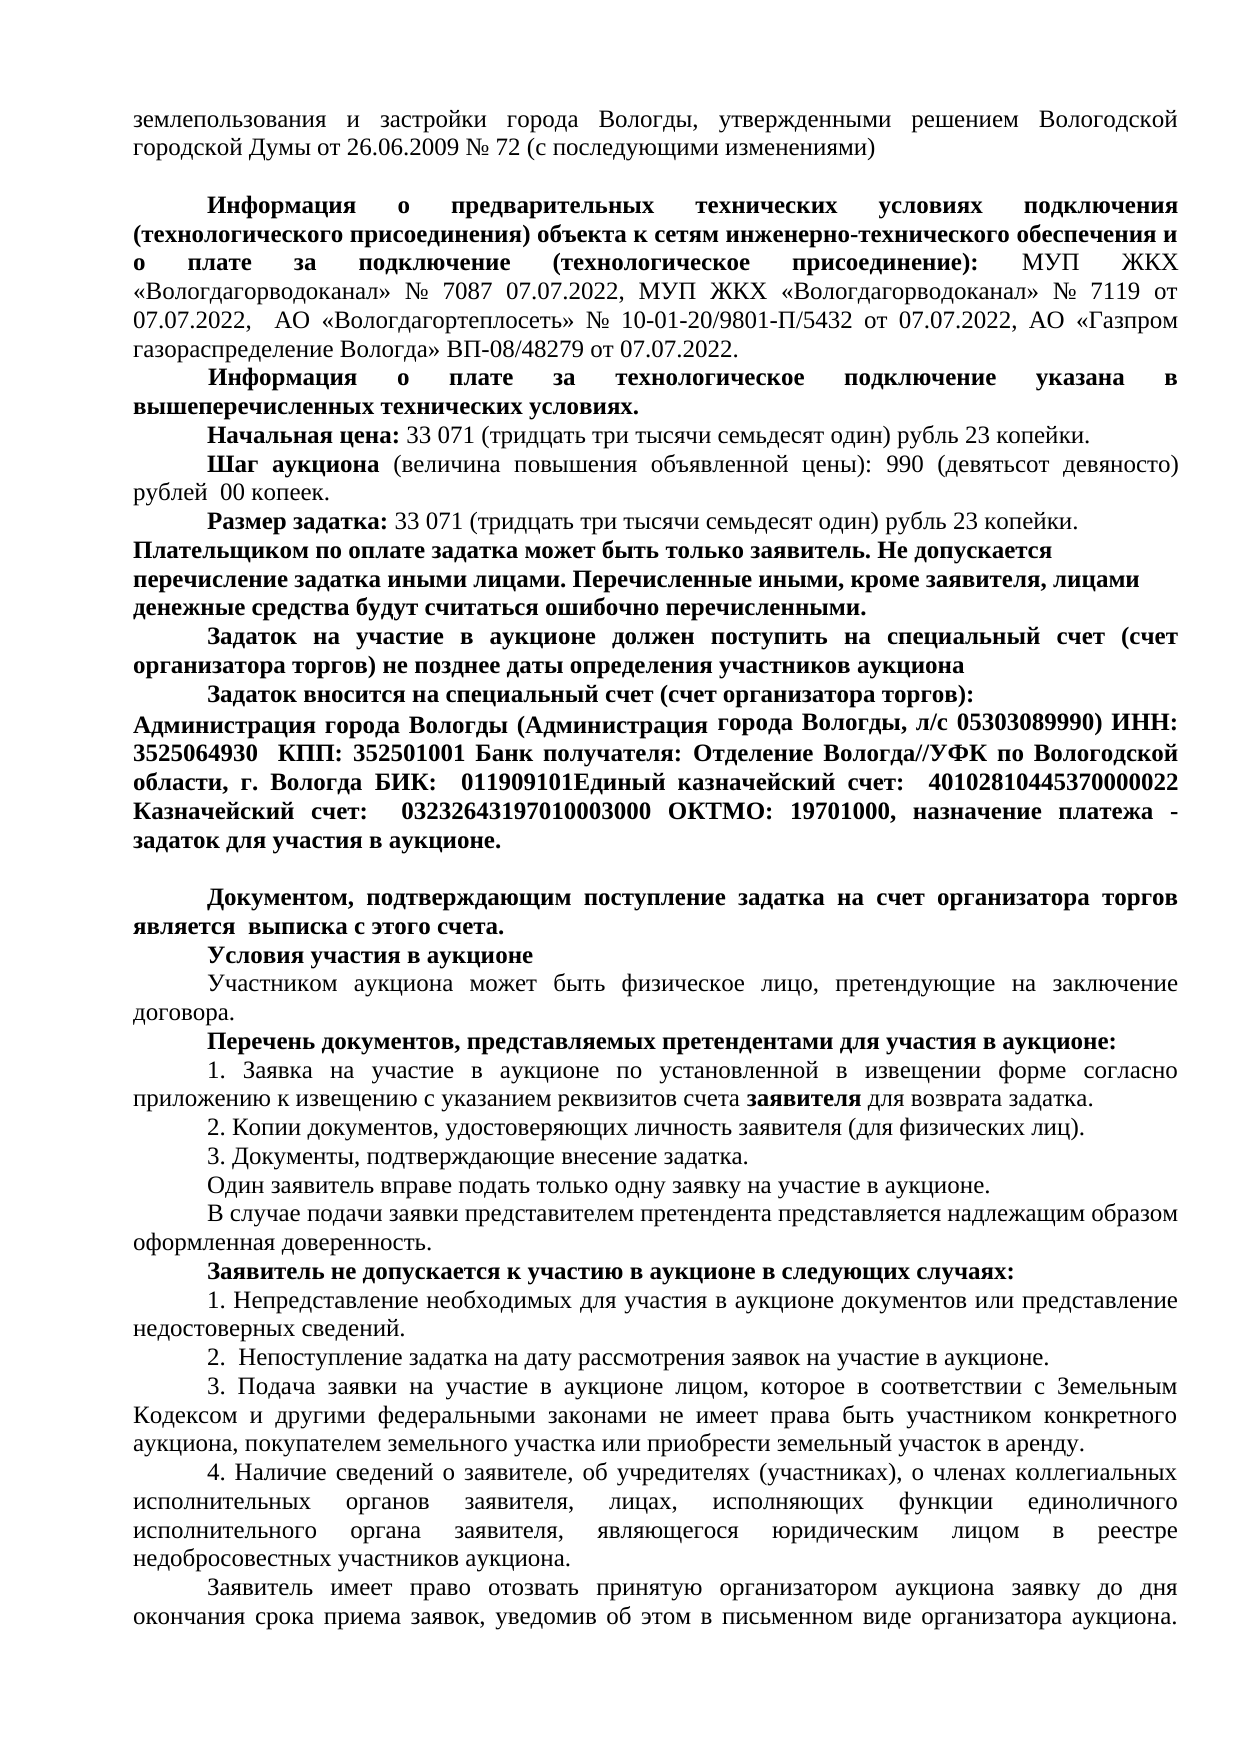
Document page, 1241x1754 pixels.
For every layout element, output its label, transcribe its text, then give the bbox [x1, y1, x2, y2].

text В случае подачи заявки представителем претендента представляется надлежащим образом оформленная доверенность. [133, 1198, 1179, 1256]
text Администрация города Вологды (Администрация города Вологды, л/с 05303089990) ИНН: 3525064930 КПП: 352501001 Банк получателя: Отделение Вологда//УФК по Вологодской области, г. Вологда БИК: 011909101Единый казначейский счет: 40102810445370000022 Казначейский счет: 03232643197010003000 ОКТМО: 19701000, назначение платежа - задаток для участия в аукционе. [133, 707, 1179, 853]
text Заявитель не допускается к участию в аукционе в следующих случаях: [133, 1256, 1179, 1285]
text Перечень документов, представляемых претендентами для участия в аукционе: [133, 1026, 1179, 1055]
text Информация о плате за технологическое подключение указана в вышеперечисленных технических условиях. [133, 362, 1179, 420]
text 2. Непоступление задатка на дату рассмотрения заявок на участие в аукционе. [133, 1342, 1179, 1371]
text Один заявитель вправе подать только одну заявку на участие в аукционе. [133, 1170, 1179, 1198]
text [133, 104, 1179, 161]
text Документом, подтверждающим поступление задатка на счет организатора торгов является выписка с этого счета. [133, 882, 1179, 940]
text 3. Документы, подтверждающие внесение задатка. [133, 1141, 1179, 1170]
text Условия участия в аукционе [133, 940, 1179, 968]
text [133, 1572, 1179, 1630]
text Задаток вносится на специальный счет (счет организатора торгов): [133, 679, 1179, 707]
text Начальная цена: 33 071 (тридцать три тысячи семьдесят один) рубль 23 копейки. [133, 420, 1179, 449]
text 2. Копии документов, удостоверяющих личность заявителя (для физических лиц). [133, 1112, 1179, 1141]
text Шаг аукциона (величина повышения объявленной цены): 990 (девятьсот девяносто) рублей 00 копеек. [133, 449, 1179, 506]
text 1. Непредставление необходимых для участия в аукционе документов или представление недостоверных сведений. [133, 1285, 1179, 1342]
text 1. Заявка на участие в аукционе по установленной в извещении форме согласно приложению к извещению с указанием реквизитов счета заявителя для возврата задатка. [133, 1055, 1179, 1112]
text Плательщиком по оплате задатка может быть только заявитель. Не допускается перечисление задатка иными лицами. Перечисленные иными, кроме заявителя, лицами денежные средства будут считаться ошибочно перечисленными. [133, 535, 1179, 621]
text 4. Наличие сведений о заявителе, об учредителях (участниках), о членах коллегиальных исполнительных органов заявителя, лицах, исполняющих функции единоличного исполнительного органа заявителя, являющегося юридическим лицом в реестре недобросовестных участников аукциона. [133, 1457, 1179, 1572]
text 3. Подача заявки на участие в аукционе лицом, которое в соответствии с Земельным Кодексом и другими федеральными законами не имеет права быть участником конкретного аукциона, покупателем земельного участка или приобрести земельный участок в аренду. [133, 1371, 1179, 1457]
text Размер задатка: 33 071 (тридцать три тысячи семьдесят один) рубль 23 копейки. [133, 506, 1179, 535]
text Задаток на участие в аукционе должен поступить на специальный счет (счет организатора торгов) не позднее даты определения участников аукциона [133, 621, 1179, 679]
text Участником аукциона может быть физическое лицо, претендующие на заключение договора. [133, 968, 1179, 1026]
text Информация о предварительных технических условиях подключения (технологического присоединения) объекта к сетям инженерно-технического обеспечения и о плате за подключение (технологическое присоединение): МУП ЖКХ «Вологдагорводоканал» № 7087 07.07.2022, МУП ЖКХ «Вологдагорводоканал» № 7119 от 07.07.2022, АО «Вологдагортеплосеть» № 10-01-20/9801-П/5432 от 07.07.2022, АО «Газпром газораспределение Вологда» ВП-08/48279 от 07.07.2022. [133, 190, 1179, 362]
